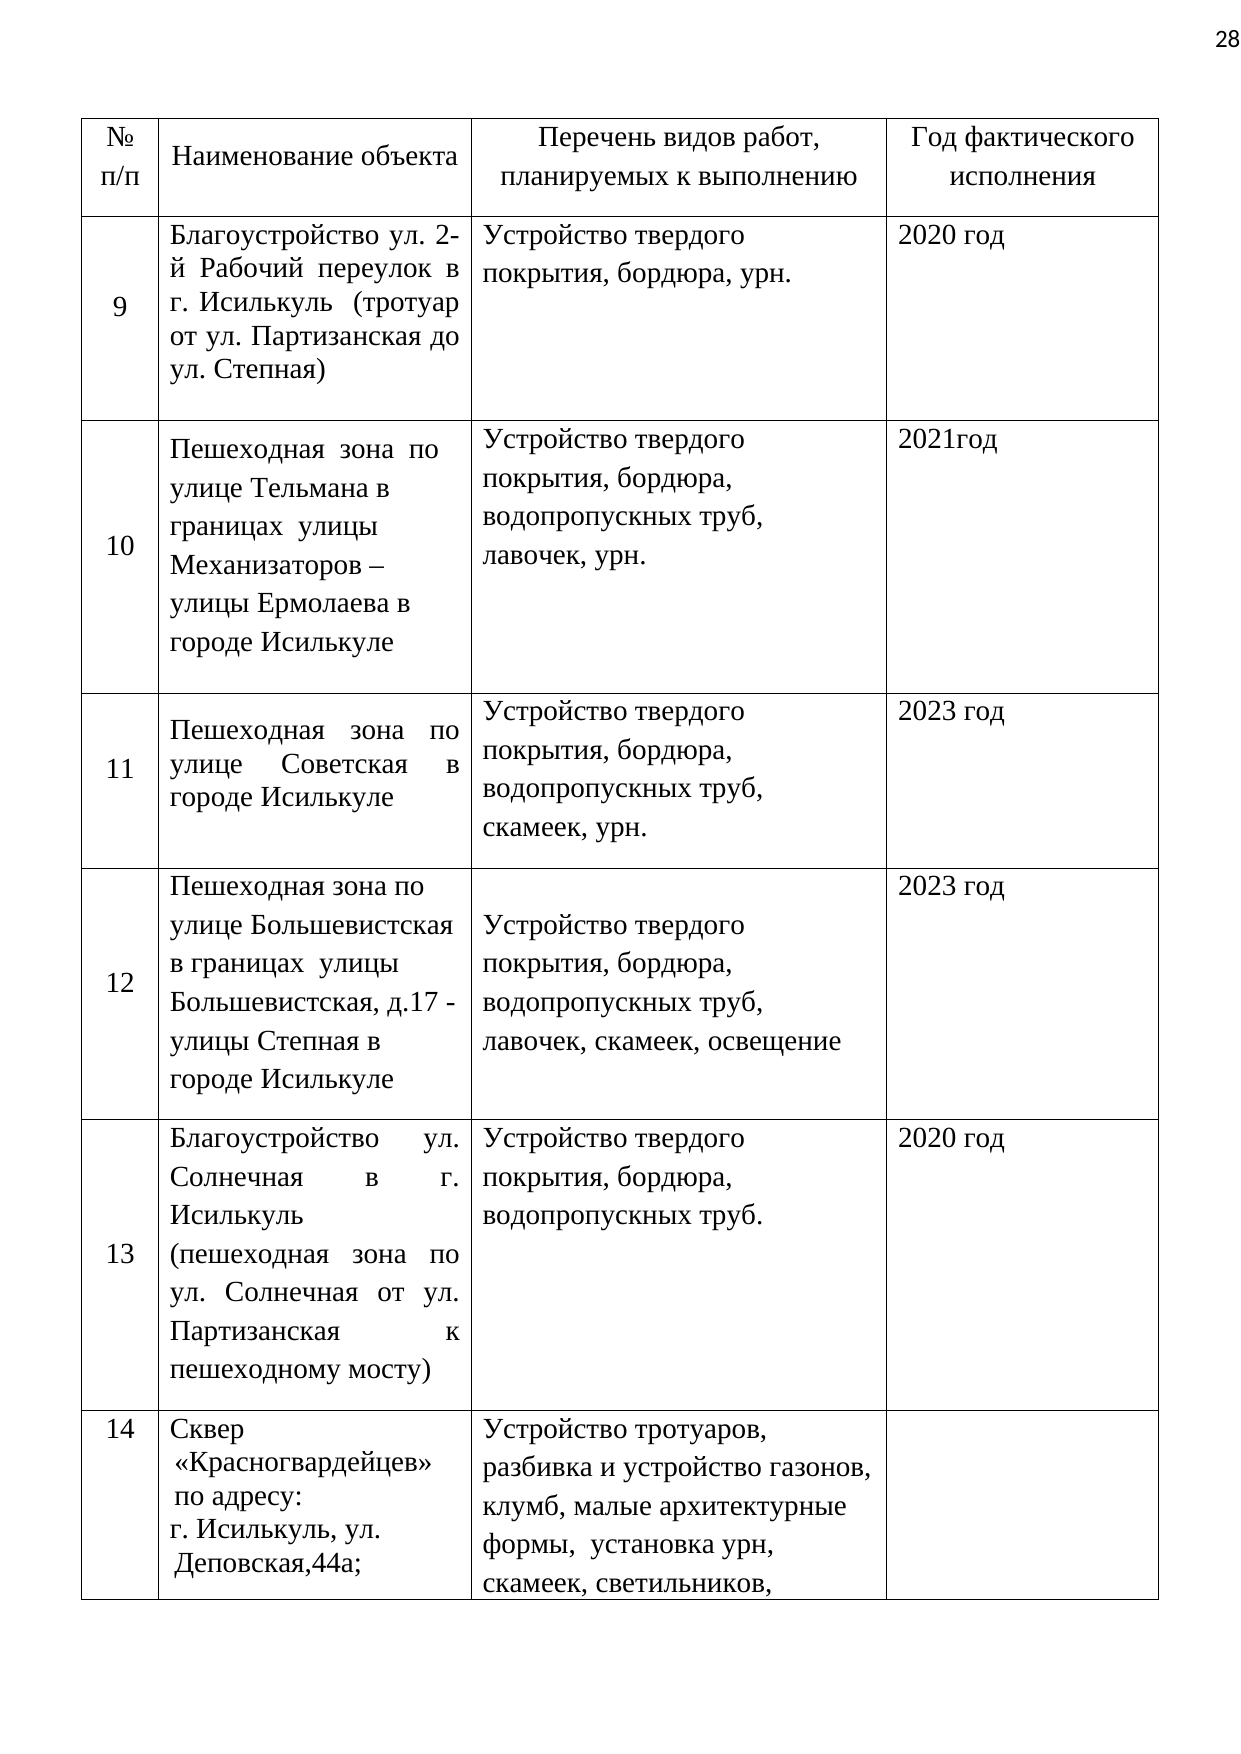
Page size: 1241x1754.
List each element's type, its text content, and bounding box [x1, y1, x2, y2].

table_cell 10 [82, 421, 158, 692]
table_cell Пешеходная зона по улице Тельмана в границах улицы Механизаторов – улицы Ермолаева в городе Исилькуле [159, 421, 471, 692]
table_cell 13 [82, 1120, 158, 1410]
table_cell 2020 год [887, 217, 1158, 420]
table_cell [472, 1411, 886, 1599]
table_header Наименование объекта [159, 119, 471, 216]
table_cell Устройство твердого покрытия, бордюра, урн. [472, 217, 886, 420]
table_cell Устройство твердого покрытия, бордюра, водопропускных труб, лавочек, урн. [472, 421, 886, 692]
table_cell 2023 год [887, 694, 1158, 867]
table_header Перечень видов работ, планируемых к выполнению [472, 119, 886, 216]
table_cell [159, 1411, 471, 1599]
table_cell 2023 год [887, 869, 1158, 1119]
table_cell Устройство твердого покрытия, бордюра, водопропускных труб, скамеек, урн. [472, 694, 886, 867]
table_cell Благоустройство ул. Солнечная в г. Исилькуль (пешеходная зона по ул. Солнечная от ул. Партизанская к пешеходному мосту) [159, 1120, 471, 1410]
table_header № п/п [82, 119, 158, 216]
table_header Год фактического исполнения [887, 119, 1158, 216]
table_cell Пешеходная зона по улице Большевистская в границах улицы Большевистская, д.17 - улицы Степная в городе Исилькуле [159, 869, 471, 1119]
table_cell Пешеходная зона по улице Советская в городе Исилькуле [159, 694, 471, 867]
table_cell 9 [82, 217, 158, 420]
table_cell Устройство твердого покрытия, бордюра, водопропускных труб, лавочек, скамеек, освещение [472, 869, 886, 1119]
table_cell 2020 год [887, 1120, 1158, 1410]
table_cell 12 [82, 869, 158, 1119]
table_cell Устройство твердого покрытия, бордюра, водопропускных труб. [472, 1120, 886, 1410]
table_cell Благоустройство ул. 2-й Рабочий переулок в г. Исилькуль (тротуар от ул. Партизанская до ул. Степная) [159, 217, 471, 420]
table_cell 11 [82, 694, 158, 867]
table_cell 14 [82, 1411, 158, 1599]
table_cell 2021год [887, 421, 1158, 692]
table_cell [887, 1411, 1158, 1599]
